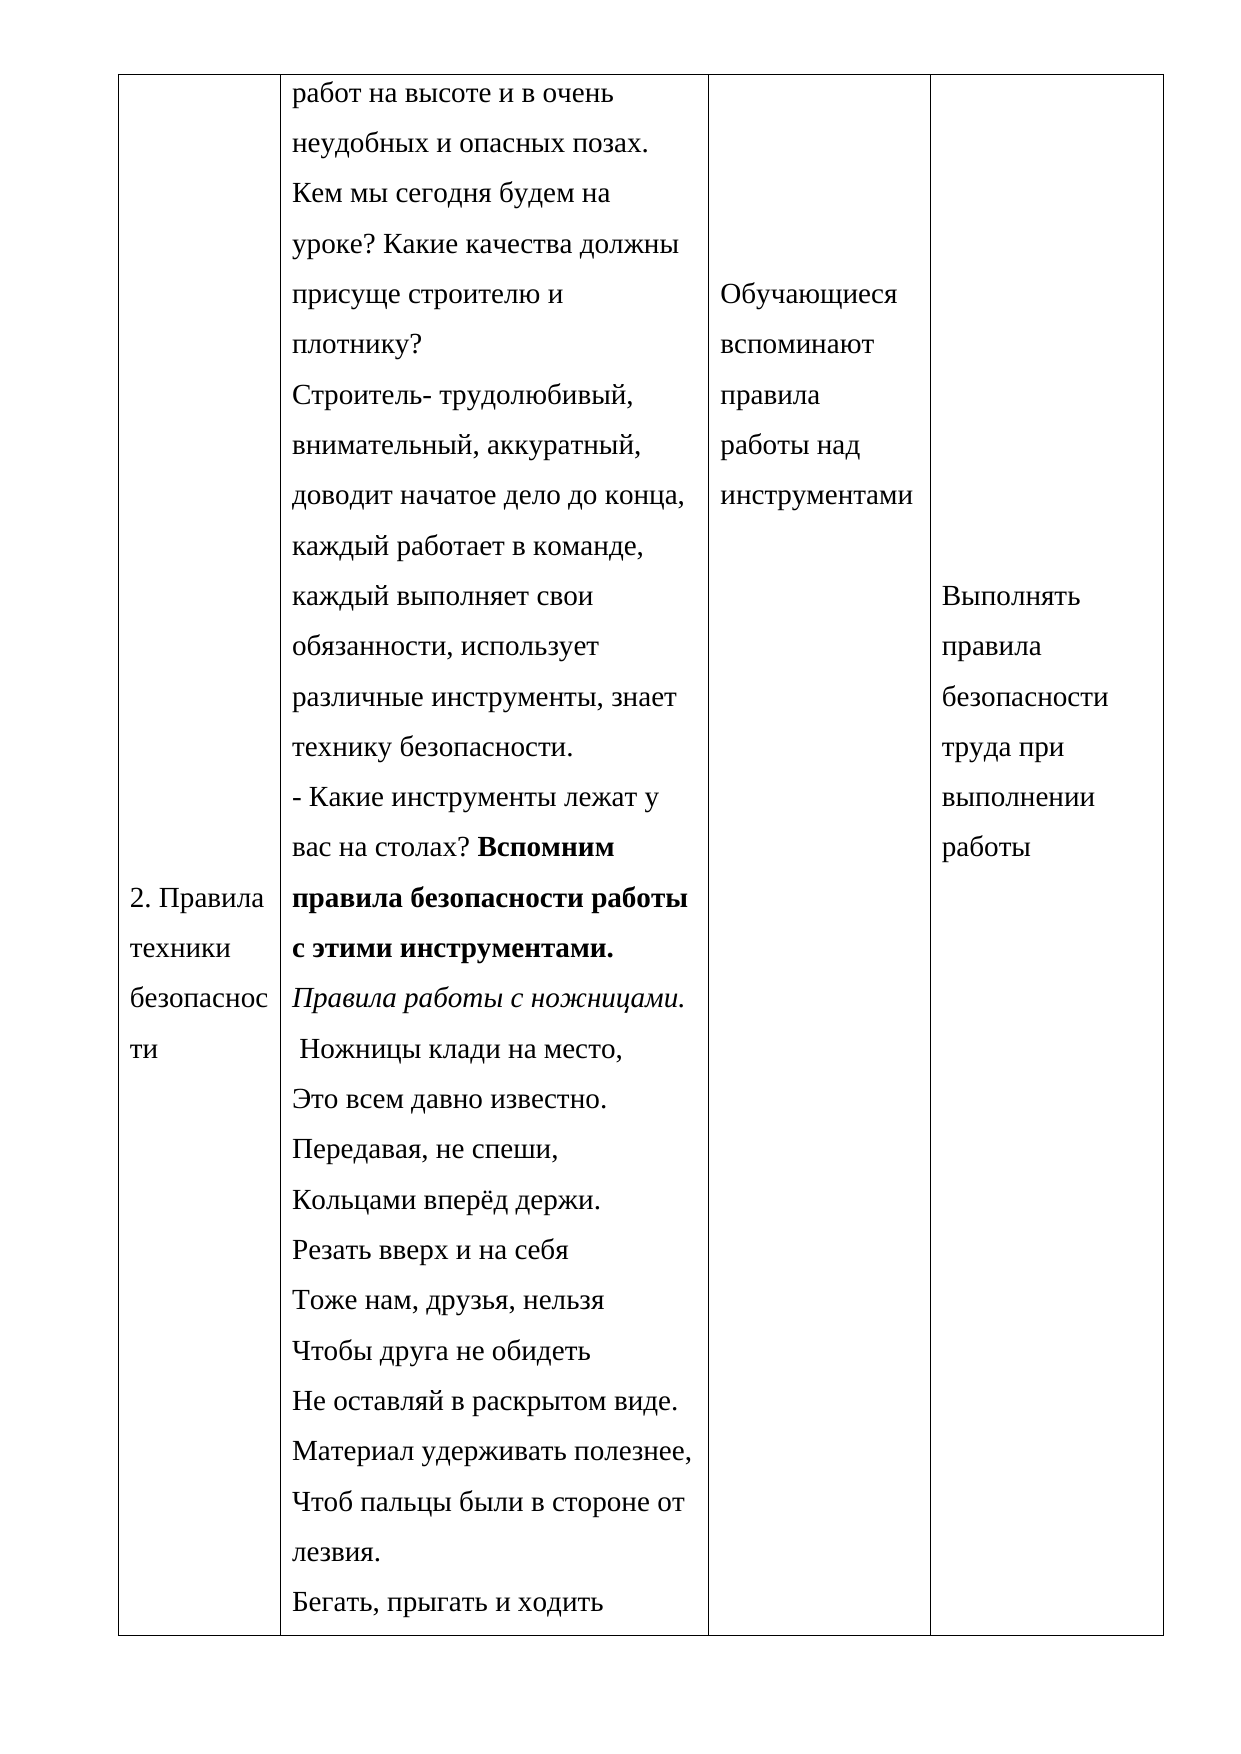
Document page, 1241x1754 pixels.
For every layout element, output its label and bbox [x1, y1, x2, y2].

table_cell [281, 75, 708, 1634]
table_cell [709, 75, 930, 1634]
table_cell [931, 75, 1163, 1634]
table_cell [119, 75, 280, 1634]
